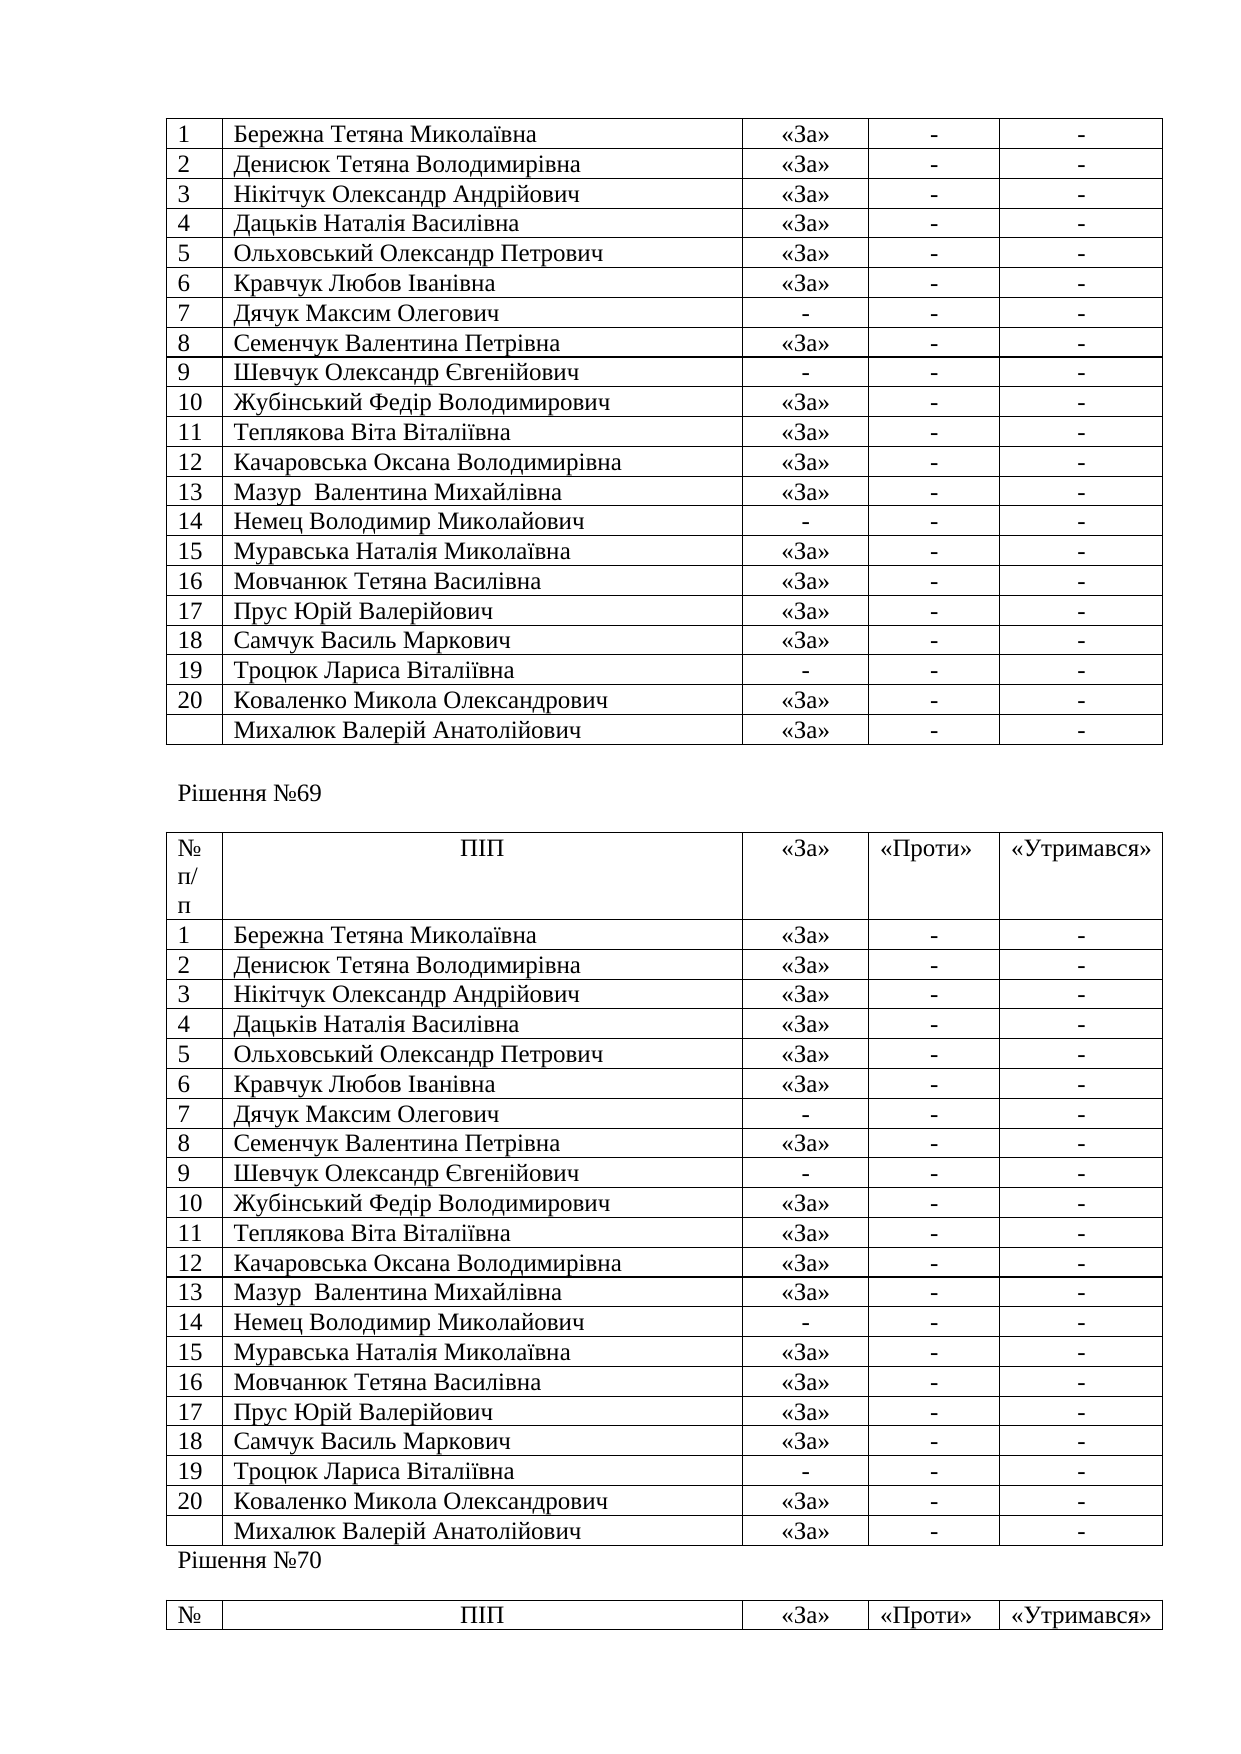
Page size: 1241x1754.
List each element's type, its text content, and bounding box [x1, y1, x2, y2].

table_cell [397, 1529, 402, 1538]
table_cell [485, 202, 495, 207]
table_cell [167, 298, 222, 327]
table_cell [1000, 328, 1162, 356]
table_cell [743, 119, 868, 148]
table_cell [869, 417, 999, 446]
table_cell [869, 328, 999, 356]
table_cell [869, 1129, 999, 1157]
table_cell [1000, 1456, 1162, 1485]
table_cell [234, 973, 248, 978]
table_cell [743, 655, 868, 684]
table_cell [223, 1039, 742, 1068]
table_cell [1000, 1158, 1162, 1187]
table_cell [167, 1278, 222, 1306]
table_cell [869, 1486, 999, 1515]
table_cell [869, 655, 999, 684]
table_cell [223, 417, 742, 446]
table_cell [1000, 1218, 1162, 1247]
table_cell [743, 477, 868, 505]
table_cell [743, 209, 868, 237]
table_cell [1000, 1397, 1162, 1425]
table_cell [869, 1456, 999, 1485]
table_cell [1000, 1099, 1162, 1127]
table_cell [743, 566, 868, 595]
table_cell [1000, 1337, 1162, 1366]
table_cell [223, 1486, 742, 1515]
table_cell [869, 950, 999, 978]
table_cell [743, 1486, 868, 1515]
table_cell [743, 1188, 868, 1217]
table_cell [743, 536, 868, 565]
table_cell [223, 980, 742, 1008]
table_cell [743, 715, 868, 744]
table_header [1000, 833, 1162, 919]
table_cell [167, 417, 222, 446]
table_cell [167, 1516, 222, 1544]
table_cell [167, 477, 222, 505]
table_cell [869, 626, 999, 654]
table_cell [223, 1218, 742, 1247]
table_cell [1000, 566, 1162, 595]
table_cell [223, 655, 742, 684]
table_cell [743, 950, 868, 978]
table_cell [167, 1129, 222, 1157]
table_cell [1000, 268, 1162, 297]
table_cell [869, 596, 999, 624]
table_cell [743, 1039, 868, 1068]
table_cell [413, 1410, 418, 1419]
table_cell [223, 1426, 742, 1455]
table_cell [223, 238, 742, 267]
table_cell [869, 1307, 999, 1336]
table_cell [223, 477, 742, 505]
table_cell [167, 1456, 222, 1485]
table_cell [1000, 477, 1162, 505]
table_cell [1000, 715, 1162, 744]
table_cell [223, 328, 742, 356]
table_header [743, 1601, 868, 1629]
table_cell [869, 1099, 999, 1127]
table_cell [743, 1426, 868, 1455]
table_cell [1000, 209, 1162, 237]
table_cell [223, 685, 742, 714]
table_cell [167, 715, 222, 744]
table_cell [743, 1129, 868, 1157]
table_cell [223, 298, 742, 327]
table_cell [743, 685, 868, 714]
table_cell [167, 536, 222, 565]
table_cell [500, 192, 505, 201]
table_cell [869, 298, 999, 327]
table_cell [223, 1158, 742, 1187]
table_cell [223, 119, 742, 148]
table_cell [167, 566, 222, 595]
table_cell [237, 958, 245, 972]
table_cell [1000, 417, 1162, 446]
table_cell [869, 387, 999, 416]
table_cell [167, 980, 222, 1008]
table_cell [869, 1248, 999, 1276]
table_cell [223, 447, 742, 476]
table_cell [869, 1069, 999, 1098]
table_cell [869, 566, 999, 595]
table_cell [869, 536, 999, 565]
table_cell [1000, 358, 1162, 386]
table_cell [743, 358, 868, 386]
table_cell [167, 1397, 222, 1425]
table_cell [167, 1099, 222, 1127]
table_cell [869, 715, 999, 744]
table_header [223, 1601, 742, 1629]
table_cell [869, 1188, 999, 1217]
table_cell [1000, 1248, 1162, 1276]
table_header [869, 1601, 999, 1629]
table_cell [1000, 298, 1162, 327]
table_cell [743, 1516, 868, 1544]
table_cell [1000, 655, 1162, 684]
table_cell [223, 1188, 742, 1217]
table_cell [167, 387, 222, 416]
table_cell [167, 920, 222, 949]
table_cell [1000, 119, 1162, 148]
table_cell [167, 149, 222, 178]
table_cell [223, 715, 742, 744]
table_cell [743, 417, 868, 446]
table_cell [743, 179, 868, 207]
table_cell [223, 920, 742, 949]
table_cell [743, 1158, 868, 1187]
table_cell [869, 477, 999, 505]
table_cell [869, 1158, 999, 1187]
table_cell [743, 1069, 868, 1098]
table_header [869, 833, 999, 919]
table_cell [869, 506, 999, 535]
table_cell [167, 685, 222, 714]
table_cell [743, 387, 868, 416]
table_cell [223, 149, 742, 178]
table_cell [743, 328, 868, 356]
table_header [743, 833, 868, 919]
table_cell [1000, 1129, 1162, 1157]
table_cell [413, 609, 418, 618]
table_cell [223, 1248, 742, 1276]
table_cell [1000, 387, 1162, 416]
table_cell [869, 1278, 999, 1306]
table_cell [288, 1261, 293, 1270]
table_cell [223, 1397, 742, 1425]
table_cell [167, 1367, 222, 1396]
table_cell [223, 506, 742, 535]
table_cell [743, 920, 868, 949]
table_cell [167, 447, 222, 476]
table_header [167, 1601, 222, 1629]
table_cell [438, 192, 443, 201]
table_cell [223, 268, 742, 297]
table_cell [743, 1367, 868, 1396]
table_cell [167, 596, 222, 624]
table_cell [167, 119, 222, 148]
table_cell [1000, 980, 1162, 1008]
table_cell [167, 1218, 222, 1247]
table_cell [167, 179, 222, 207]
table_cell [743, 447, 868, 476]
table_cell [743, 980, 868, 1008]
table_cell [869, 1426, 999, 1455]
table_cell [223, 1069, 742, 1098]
text Рішення №69 [177, 778, 1152, 807]
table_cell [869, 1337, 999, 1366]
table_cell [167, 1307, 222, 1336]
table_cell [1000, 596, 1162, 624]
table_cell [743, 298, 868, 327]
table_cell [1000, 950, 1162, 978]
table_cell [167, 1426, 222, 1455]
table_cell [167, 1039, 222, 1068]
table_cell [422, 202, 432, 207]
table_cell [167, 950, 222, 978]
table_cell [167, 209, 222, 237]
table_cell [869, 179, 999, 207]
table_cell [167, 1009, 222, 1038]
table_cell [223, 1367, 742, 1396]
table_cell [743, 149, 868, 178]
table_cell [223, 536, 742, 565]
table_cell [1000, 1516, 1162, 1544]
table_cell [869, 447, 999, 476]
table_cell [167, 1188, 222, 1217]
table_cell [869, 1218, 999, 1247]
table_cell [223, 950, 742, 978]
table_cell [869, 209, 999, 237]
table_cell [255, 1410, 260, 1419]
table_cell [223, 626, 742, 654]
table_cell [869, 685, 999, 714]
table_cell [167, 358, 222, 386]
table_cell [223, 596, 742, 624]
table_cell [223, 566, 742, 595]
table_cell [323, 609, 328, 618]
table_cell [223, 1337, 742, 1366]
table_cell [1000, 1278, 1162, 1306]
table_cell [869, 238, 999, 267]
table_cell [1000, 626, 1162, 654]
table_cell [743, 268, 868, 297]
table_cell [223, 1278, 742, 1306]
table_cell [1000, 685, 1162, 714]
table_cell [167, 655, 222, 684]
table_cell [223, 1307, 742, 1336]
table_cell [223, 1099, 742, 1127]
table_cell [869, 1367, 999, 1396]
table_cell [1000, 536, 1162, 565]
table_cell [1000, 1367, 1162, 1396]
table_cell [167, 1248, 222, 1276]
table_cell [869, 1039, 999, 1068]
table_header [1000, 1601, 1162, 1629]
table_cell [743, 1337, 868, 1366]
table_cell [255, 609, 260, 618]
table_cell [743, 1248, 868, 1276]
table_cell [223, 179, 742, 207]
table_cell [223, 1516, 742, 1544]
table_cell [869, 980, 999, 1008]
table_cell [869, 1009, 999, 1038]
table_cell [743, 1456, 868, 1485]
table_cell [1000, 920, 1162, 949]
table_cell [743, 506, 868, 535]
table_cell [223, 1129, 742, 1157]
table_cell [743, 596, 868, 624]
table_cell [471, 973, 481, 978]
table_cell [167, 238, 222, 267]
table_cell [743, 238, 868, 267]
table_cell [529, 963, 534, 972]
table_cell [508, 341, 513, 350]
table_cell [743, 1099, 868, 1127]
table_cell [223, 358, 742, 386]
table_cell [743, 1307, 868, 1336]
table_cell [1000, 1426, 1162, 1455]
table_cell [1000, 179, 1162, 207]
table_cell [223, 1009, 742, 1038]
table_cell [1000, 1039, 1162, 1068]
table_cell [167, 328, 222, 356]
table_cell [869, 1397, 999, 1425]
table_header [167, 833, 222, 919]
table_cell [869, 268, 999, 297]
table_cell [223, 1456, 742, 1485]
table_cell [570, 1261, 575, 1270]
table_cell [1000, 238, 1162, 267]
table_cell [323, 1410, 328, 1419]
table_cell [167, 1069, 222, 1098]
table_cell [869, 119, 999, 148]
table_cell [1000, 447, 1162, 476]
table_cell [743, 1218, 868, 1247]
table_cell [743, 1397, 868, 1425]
text Рішення №70 [177, 1546, 1152, 1574]
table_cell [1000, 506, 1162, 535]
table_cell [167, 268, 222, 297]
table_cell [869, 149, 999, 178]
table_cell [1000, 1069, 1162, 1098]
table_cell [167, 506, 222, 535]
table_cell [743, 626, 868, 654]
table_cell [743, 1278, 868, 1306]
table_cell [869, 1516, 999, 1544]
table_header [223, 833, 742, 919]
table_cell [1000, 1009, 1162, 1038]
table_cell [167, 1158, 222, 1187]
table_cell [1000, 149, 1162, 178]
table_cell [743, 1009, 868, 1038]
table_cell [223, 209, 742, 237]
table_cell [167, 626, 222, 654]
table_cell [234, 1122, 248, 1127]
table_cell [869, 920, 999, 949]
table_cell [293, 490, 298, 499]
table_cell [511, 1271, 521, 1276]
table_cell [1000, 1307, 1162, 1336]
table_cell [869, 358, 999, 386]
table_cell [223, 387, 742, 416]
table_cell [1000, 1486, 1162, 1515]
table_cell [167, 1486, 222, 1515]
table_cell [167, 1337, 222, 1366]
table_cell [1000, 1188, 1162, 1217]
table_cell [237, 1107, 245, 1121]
